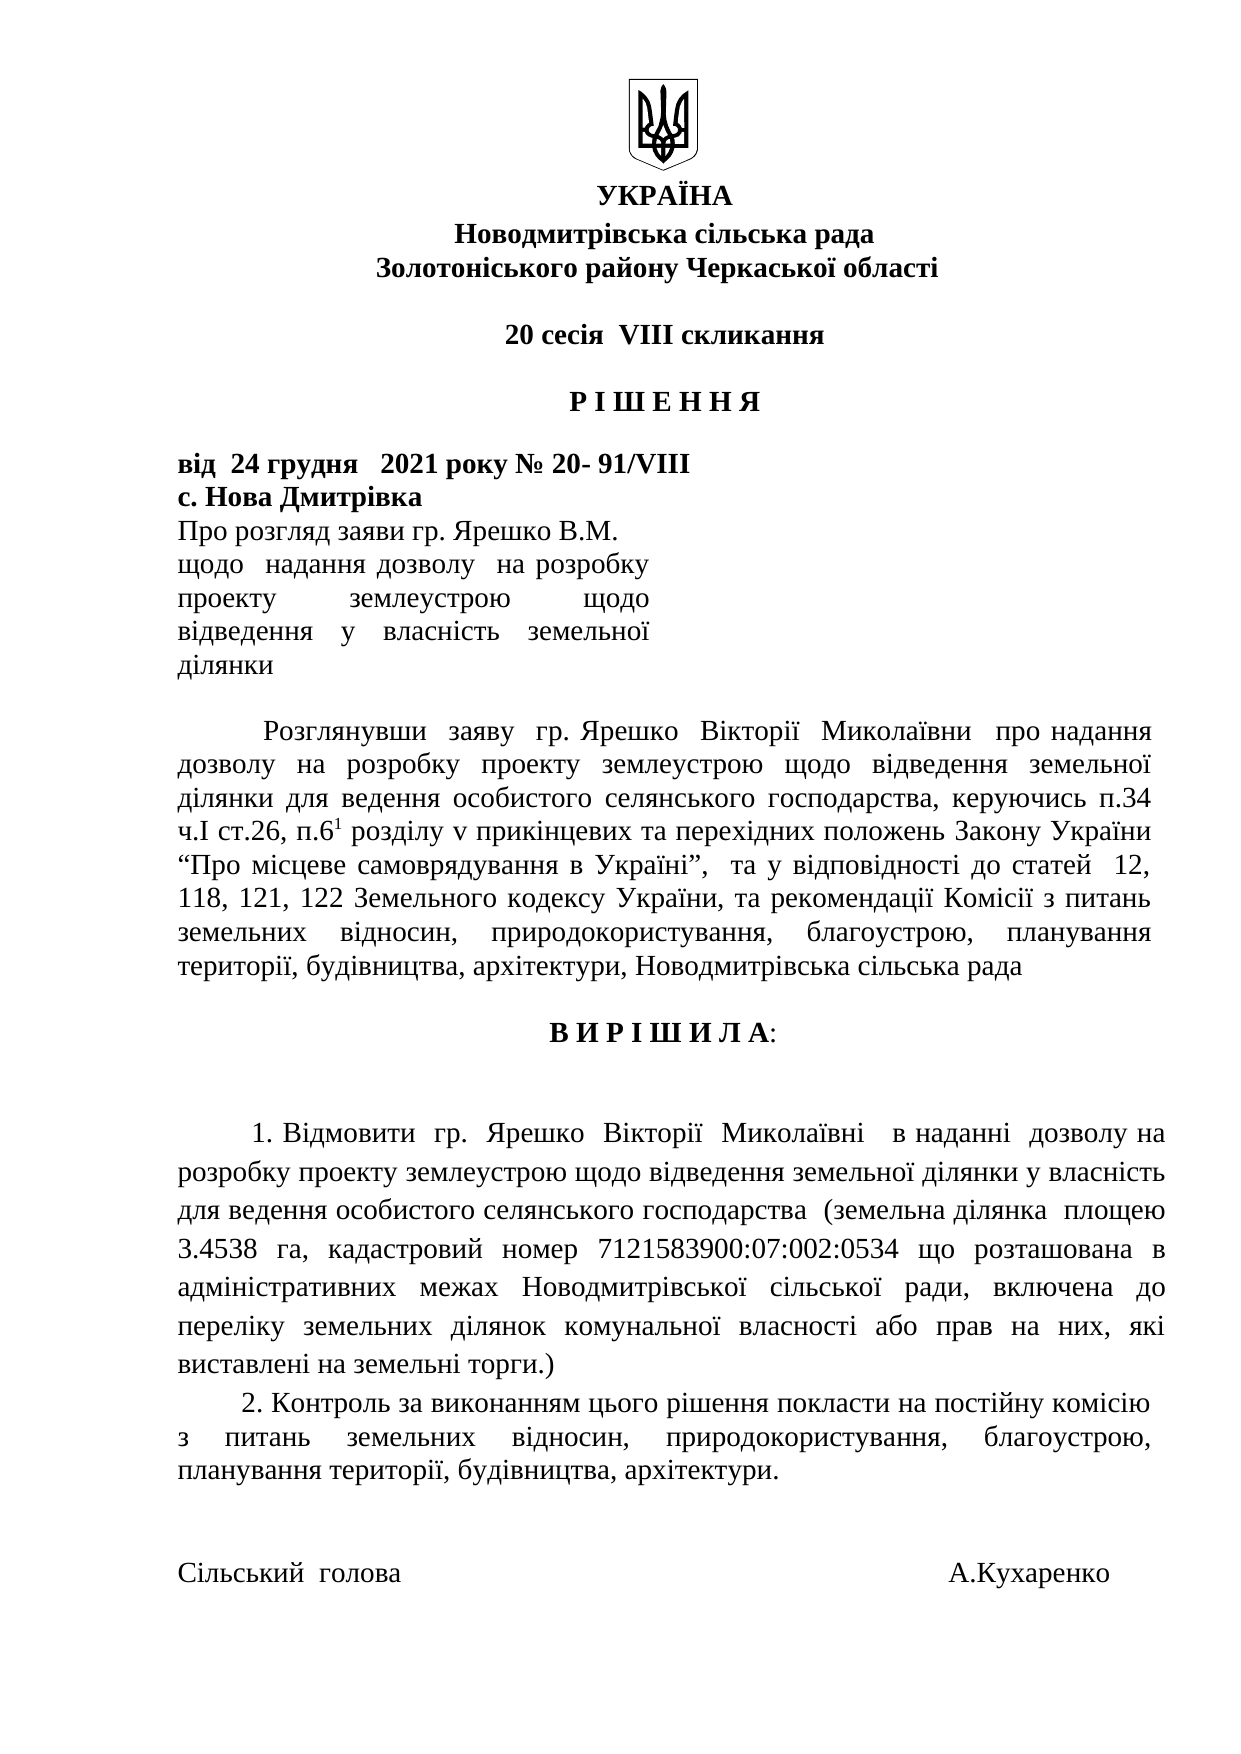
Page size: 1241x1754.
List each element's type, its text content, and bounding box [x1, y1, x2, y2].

text Золотоніського району Черкаської області [177, 250, 1137, 284]
text УКРАЇНА [177, 178, 1152, 212]
text Сільський голова А.Кухаренко [177, 1555, 1152, 1588]
text 1. Відмовити гр. Ярешко Вікторії Миколаївні в наданні дозволу на розробку проекту землеустрою щодо відведення земельної ділянки у власність для ведення особистого селянського господарства (земельна ділянка площею 3.4538 га, кадастровий номер 7121583900:07:002:0534 що розташована в адміністративних межах Новодмитрівської сільської ради, включена до переліку земельних ділянок комунальної власності або прав на них, які виставлені на земельні торги.) [177, 1115, 1167, 1380]
text В И Р І Ш И Л А: [177, 1015, 1152, 1048]
text від 24 грудня 2021 року № 20- 91/VІІІ [177, 446, 1152, 479]
text щодо надання дозволу на розробку проекту землеустрою щодо відведення у власність земельної ділянки [177, 546, 650, 681]
text 2. Контроль за виконанням цього рішення покласти на постійну комісію з питань земельних відносин, природокористування, благоустрою, планування території, будівництва, архітектури. [177, 1385, 1152, 1486]
text с. Нова Дмитрівка [177, 479, 1152, 513]
text Про розгляд заяви гр. Ярешко В.М. [177, 513, 650, 546]
text 20 сесія VIІІ скликання [177, 317, 1152, 351]
text Розглянувши заяву гр. Ярешко Вікторії Миколаївни про надання дозволу на розробку проекту землеустрою щодо відведення земельної ділянки для ведення особистого селянського господарства, керуючись п.34 ч.І ст.26, п.61 розділу v прикінцевих та перехідних положень Закону України “Про місцеве самоврядування в Україні”, та у відповідності до статей 12, 118, 121, 122 Земельного кодексу України, та рекомендації Комісії з питань земельних відносин, природокористування, благоустрою, планування території, будівництва, архітектури, Новодмитрівська сільська рада [177, 713, 1152, 981]
text Новодмитрівська сільська рада [177, 217, 1152, 250]
text Р І Ш Е Н Н Я [177, 384, 1152, 418]
